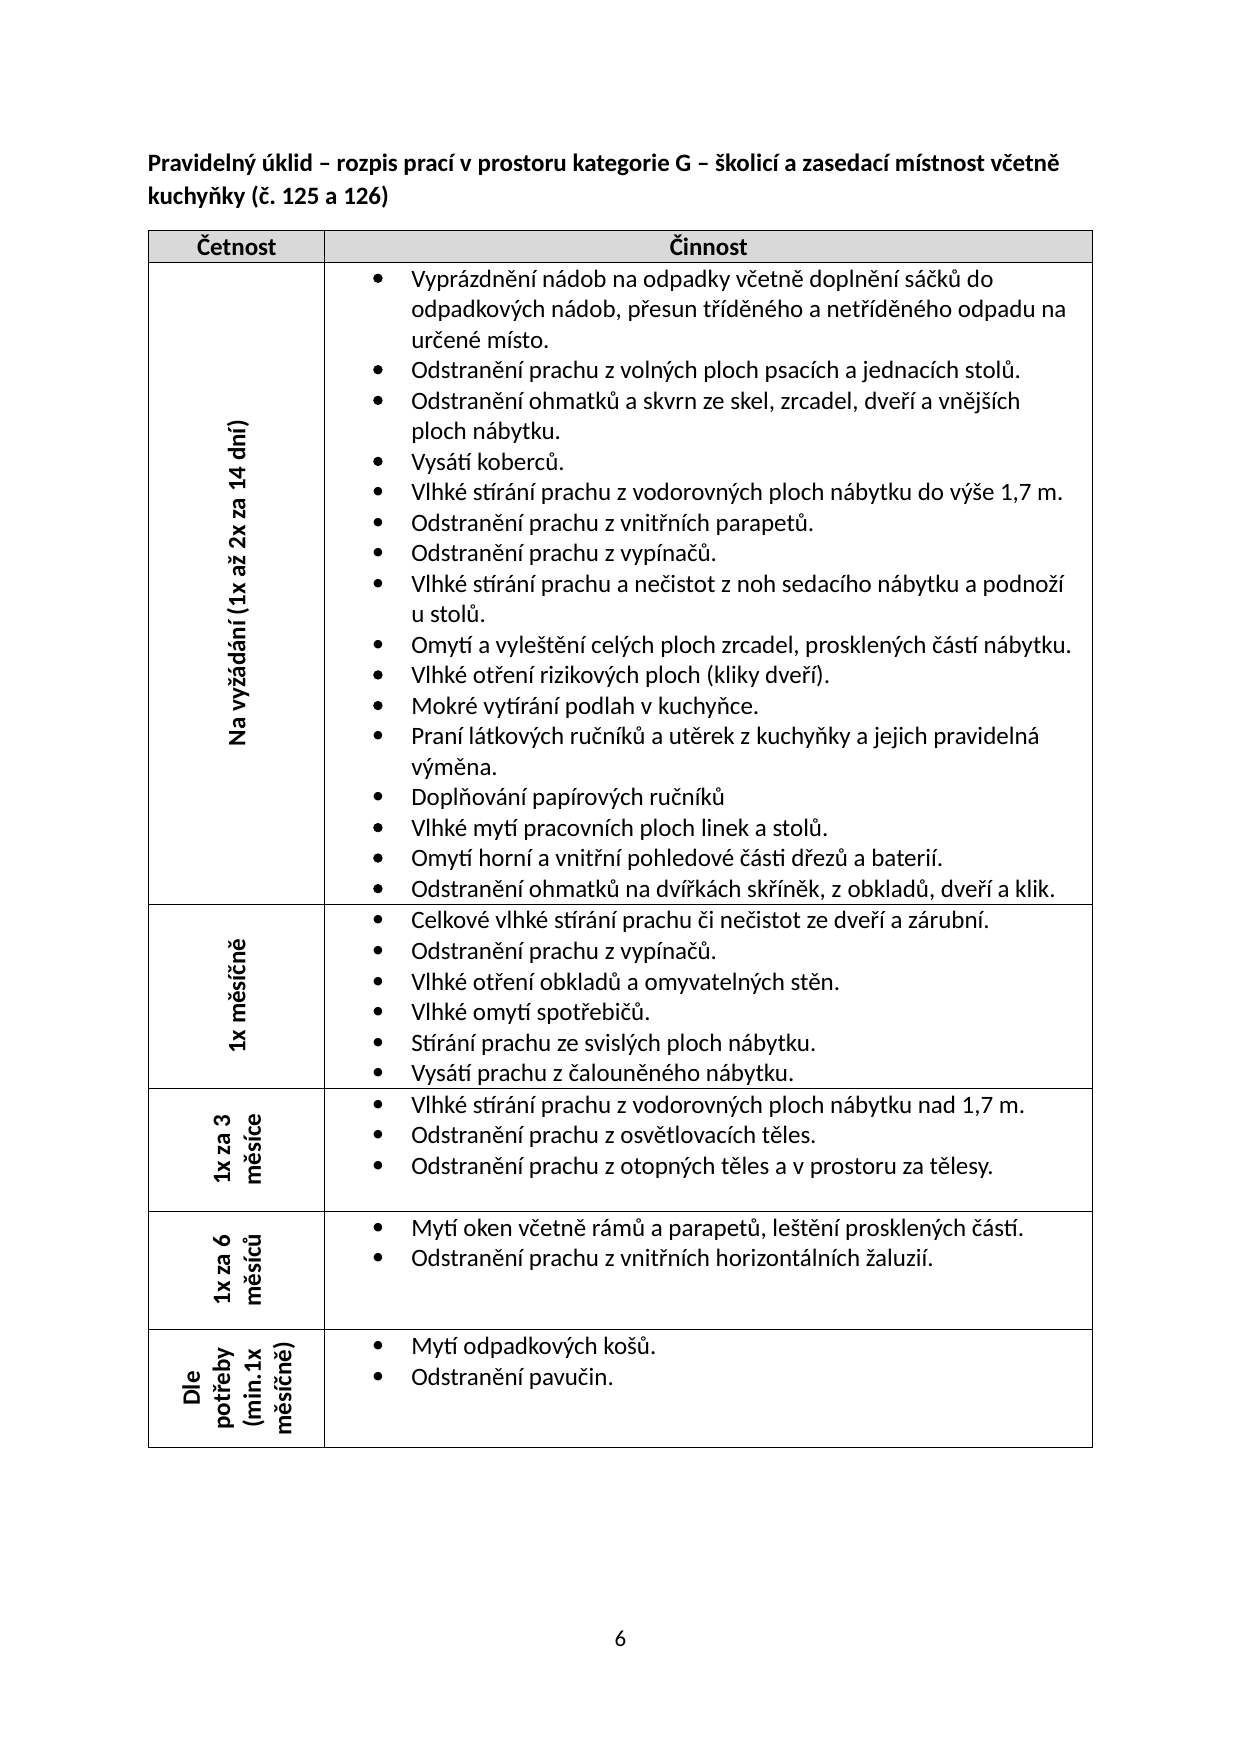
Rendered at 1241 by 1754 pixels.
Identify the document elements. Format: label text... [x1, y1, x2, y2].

table_cell Dle potřeby (min.1x měsíčně) [149, 1330, 324, 1447]
table_header Četnost [149, 231, 324, 262]
table_cell 1x za 3 měsíce [149, 1089, 324, 1211]
table_cell Celkové vlhké stírání prachu či nečistot ze dveří a zárubní. Odstranění prachu z vypínačů. Vlhké otření obkladů a omyvatelných stěn. Vlhké omytí spotřebičů. Stírání prachu ze svislých ploch nábytku. Vysátí prachu z čalouněného nábytku. [325, 905, 1092, 1088]
table_header Činnost [325, 231, 1092, 262]
table_cell Vyprázdnění nádob na odpadky včetně doplnění sáčků do odpadkových nádob, přesun tříděného a netříděného odpadu na určené místo. Odstranění prachu z volných ploch psacích a jednacích stolů. Odstranění ohmatků a skvrn ze skel, zrcadel, dveří a vnějších ploch nábytku. Vysátí koberců. Vlhké stírání prachu z vodorovných ploch nábytku do výše 1,7 m. Odstranění prachu z vnitřních parapetů. Odstranění prachu z vypínačů. Vlhké stírání prachu a nečistot z noh sedacího nábytku a podnoží u stolů. Omytí a vyleštění celých ploch zrcadel, prosklených částí nábytku. Vlhké otření rizikových ploch (kliky dveří). Mokré vytírání podlah v kuchyňce. Praní látkových ručníků a utěrek z kuchyňky a jejich pravidelná výměna. Doplňování papírových ručníků Vlhké mytí pracovních ploch linek a stolů. Omytí horní a vnitřní pohledové části dřezů a baterií. Odstranění ohmatků na dvířkách skříněk, z obkladů, dveří a klik. [325, 263, 1092, 904]
table_cell Mytí odpadkových košů. Odstranění pavučin. [325, 1330, 1092, 1447]
table_cell Mytí oken včetně rámů a parapetů, leštění prosklených částí. Odstranění prachu z vnitřních horizontálních žaluzií. [325, 1212, 1092, 1329]
table_cell 1x měsíčně [149, 905, 324, 1088]
table_cell Na vyžádání (1x až 2x za 14 dní) [149, 263, 324, 904]
text Pravidelný úklid – rozpis prací v prostoru kategorie G – školicí a zasedací místnost včetně kuchyňky (č. 125 a 126) [148, 148, 1093, 211]
table_cell Vlhké stírání prachu z vodorovných ploch nábytku nad 1,7 m. Odstranění prachu z osvětlovacích těles. Odstranění prachu z otopných těles a v prostoru za tělesy. [325, 1089, 1092, 1211]
table_cell 1x za 6 měsíců [149, 1212, 324, 1329]
